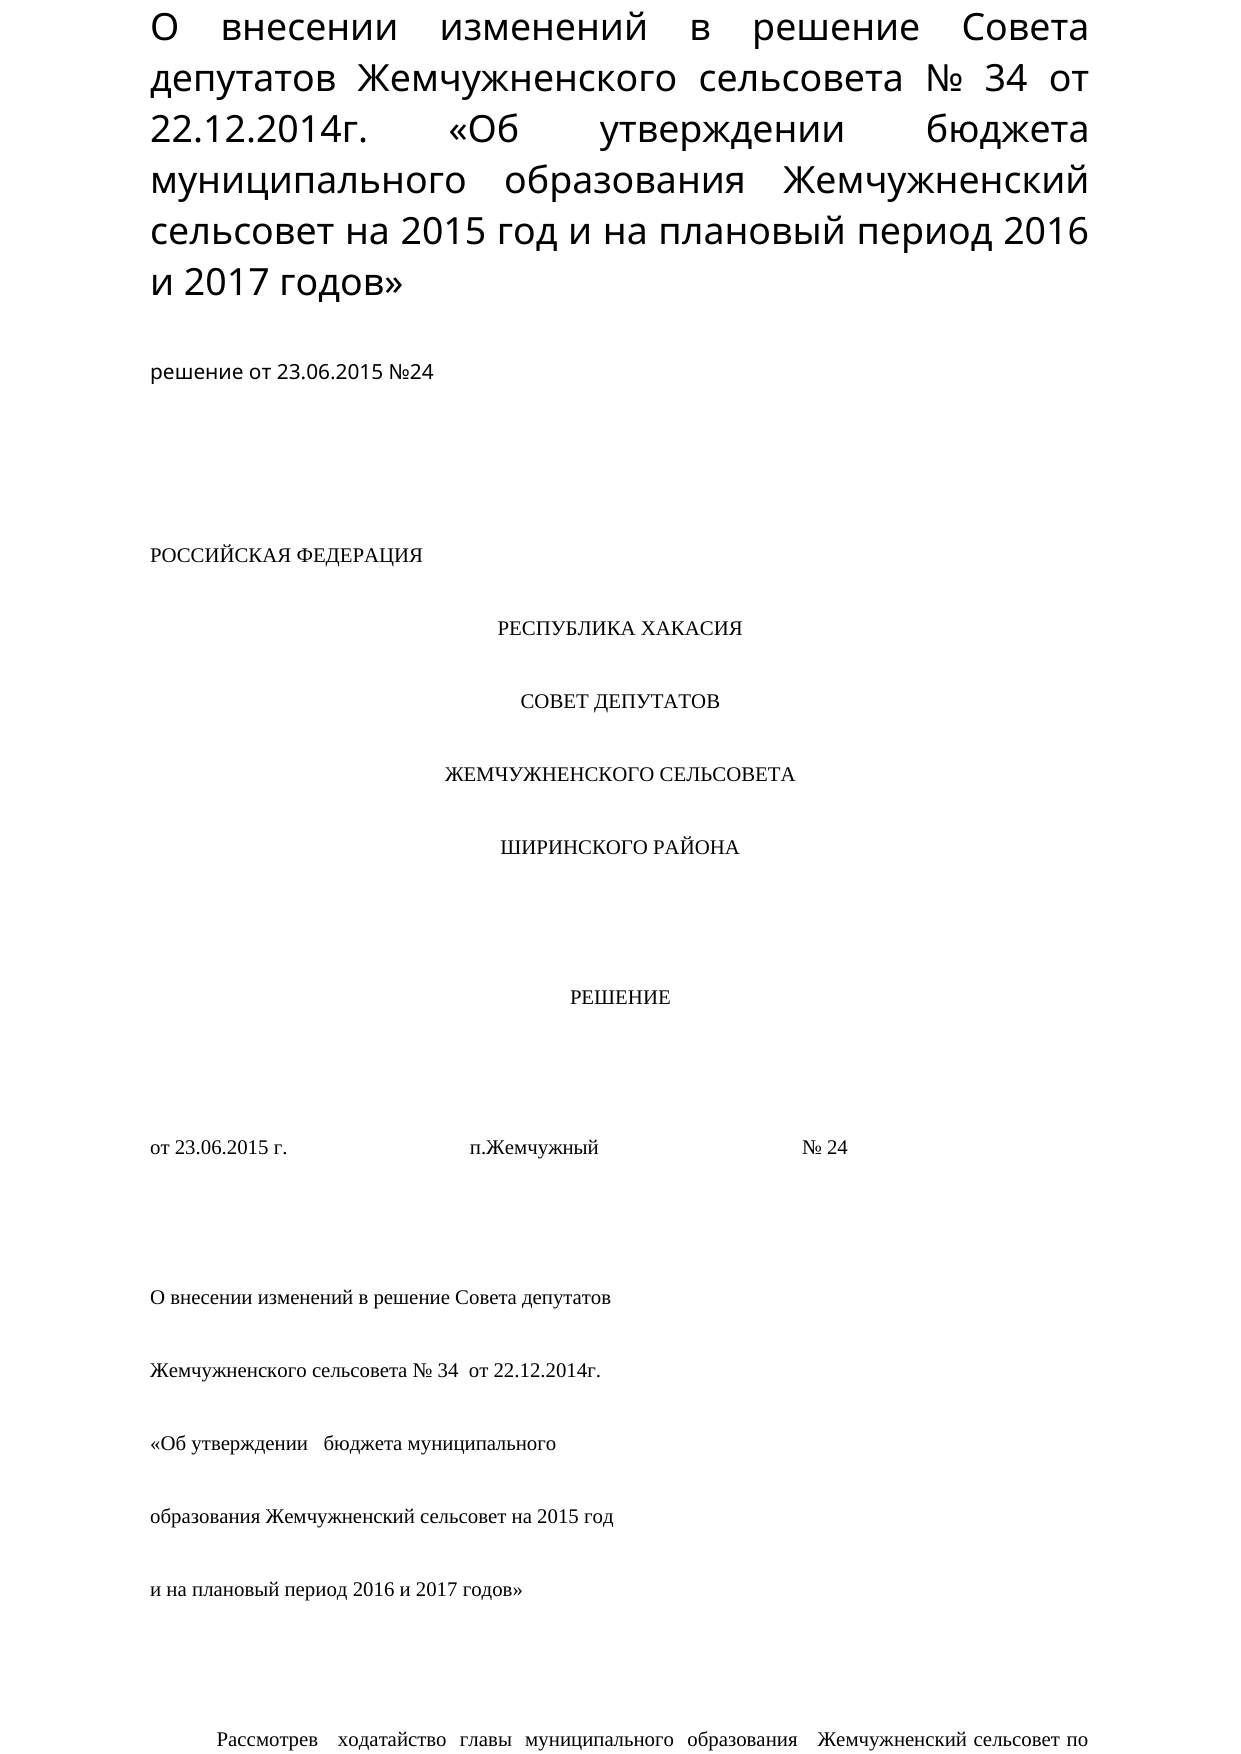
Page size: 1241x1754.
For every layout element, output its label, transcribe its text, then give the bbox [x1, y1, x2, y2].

text и на плановый период 2016 и 2017 годов» [150, 1577, 1090, 1601]
text СОВЕТ ДЕПУТАТОВ [150, 689, 1090, 713]
text Жемчужненского сельсовета № 34 от 22.12.2014г. [150, 1358, 1090, 1382]
text ЖЕМЧУЖНЕНСКОГО СЕЛЬСОВЕТА [150, 762, 1090, 786]
text решение от 23.06.2015 №24 [150, 306, 1090, 439]
text О внесении изменений в решение Совета депутатов [150, 1285, 1090, 1309]
text образования Жемчужненский сельсовет на 2015 год [150, 1504, 1090, 1528]
text от 23.06.2015 г. п.Жемчужный № 24 [150, 1135, 1090, 1159]
text О внесении изменений в решение Совета депутатов Жемчужненского сельсовета № 34 от 22.12.2014г. «Об утверждении бюджета муниципального образования Жемчужненский сельсовет на 2015 год и на плановый период 2016 и 2017 годов» [150, 0, 1090, 306]
text ШИРИНСКОГО РАЙОНА [150, 835, 1090, 859]
text РЕШЕНИЕ [150, 985, 1090, 1009]
text РОССИЙСКАЯ ФЕДЕРАЦИЯ [150, 543, 1090, 567]
text «Об утверждении бюджета муниципального [150, 1431, 1090, 1455]
text РЕСПУБЛИКА ХАКАСИЯ [150, 616, 1090, 640]
